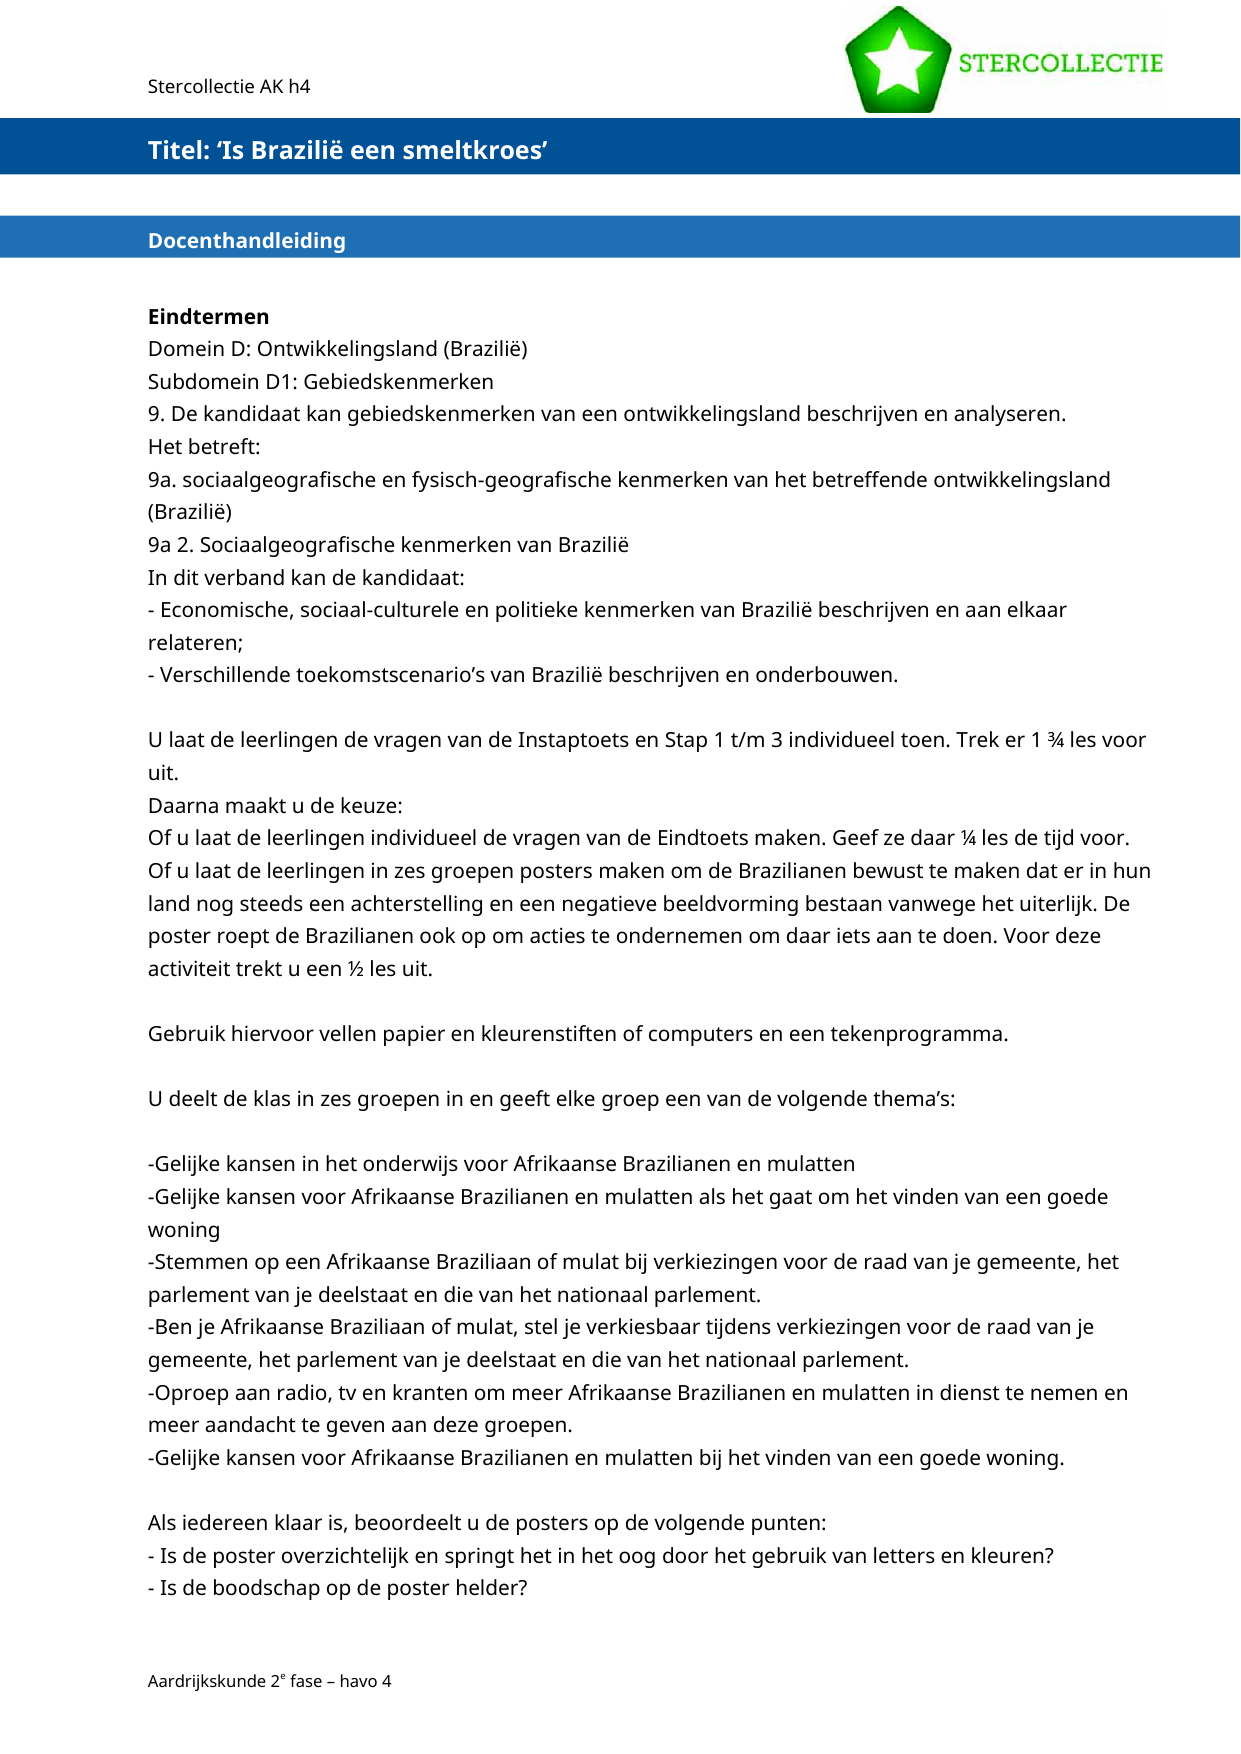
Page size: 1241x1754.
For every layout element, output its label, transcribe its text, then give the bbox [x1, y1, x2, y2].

picture [845, 6, 1163, 113]
text U deelt de klas in zes groepen in en geeft elke groep een van de volgende thema’s: [148, 1084, 1162, 1113]
text Als iedereen klaar is, beoordeelt u de posters op de volgende punten: [148, 1508, 1162, 1537]
text Eindtermen [148, 269, 1162, 330]
text 9. De kandidaat kan gebiedskenmerken van een ontwikkelingsland beschrijven en analyseren. [148, 399, 1162, 428]
text -Ben je Afrikaanse Braziliaan of mulat, stel je verkiesbaar tijdens verkiezingen voor de raad van je gemeente, het parlement van je deelstaat en die van het nationaal parlement. [148, 1312, 1162, 1373]
text - Is de poster overzichtelijk en springt het in het oog door het gebruik van letters en kleuren? [148, 1541, 1162, 1569]
text Of u laat de leerlingen in zes groepen posters maken om de Brazilianen bewust te maken dat er in hun land nog steeds een achterstelling en een negatieve beeldvorming bestaan vanwege het uiterlijk. De poster roept de Brazilianen ook op om acties te ondernemen om daar iets aan te doen. Voor deze activiteit trekt u een ½ les uit. [148, 856, 1162, 982]
text 9a 2. Sociaalgeografische kenmerken van Brazilië [148, 530, 1162, 558]
text -Gelijke kansen in het onderwijs voor Afrikaanse Brazilianen en mulatten [148, 1149, 1162, 1178]
text Gebruik hiervoor vellen papier en kleurenstiften of computers en een tekenprogramma. [148, 1019, 1162, 1047]
text Daarna maakt u de keuze: [148, 791, 1162, 819]
text Domein D: Ontwikkelingsland (Brazilië) [148, 334, 1162, 363]
text - Economische, sociaal-culturele en politieke kenmerken van Brazilië beschrijven en aan elkaar relateren; [148, 595, 1162, 656]
text Docenthandleiding [148, 227, 1162, 255]
text -Stemmen op een Afrikaanse Braziliaan of mulat bij verkiezingen voor de raad van je gemeente, het parlement van je deelstaat en die van het nationaal parlement. [148, 1247, 1162, 1308]
text -Gelijke kansen voor Afrikaanse Brazilianen en mulatten als het gaat om het vinden van een goede woning [148, 1182, 1162, 1243]
text In dit verband kan de kandidaat: [148, 563, 1162, 591]
text Subdomein D1: Gebiedskenmerken [148, 367, 1162, 395]
text - Verschillende toekomstscenario’s van Brazilië beschrijven en onderbouwen. [148, 660, 1162, 689]
text - Is de boodschap op de poster helder? [148, 1573, 1162, 1602]
text 9a. sociaalgeografische en fysisch-geografische kenmerken van het betreffende ontwikkelingsland (Brazilië) [148, 465, 1162, 526]
text -Oproep aan radio, tv en kranten om meer Afrikaanse Brazilianen en mulatten in dienst te nemen en meer aandacht te geven aan deze groepen. [148, 1378, 1162, 1439]
text -Gelijke kansen voor Afrikaanse Brazilianen en mulatten bij het vinden van een goede woning. [148, 1443, 1162, 1471]
text Of u laat de leerlingen individueel de vragen van de Eindtoets maken. Geef ze daar ¼ les de tijd voor. [148, 823, 1162, 852]
text U laat de leerlingen de vragen van de Instaptoets en Stap 1 t/m 3 individueel toen. Trek er 1 ¾ les voor uit. [148, 726, 1162, 787]
text Het betreft: [148, 432, 1162, 461]
text Titel: ‘Is Brazilië een smeltkroes’ [148, 133, 1162, 167]
